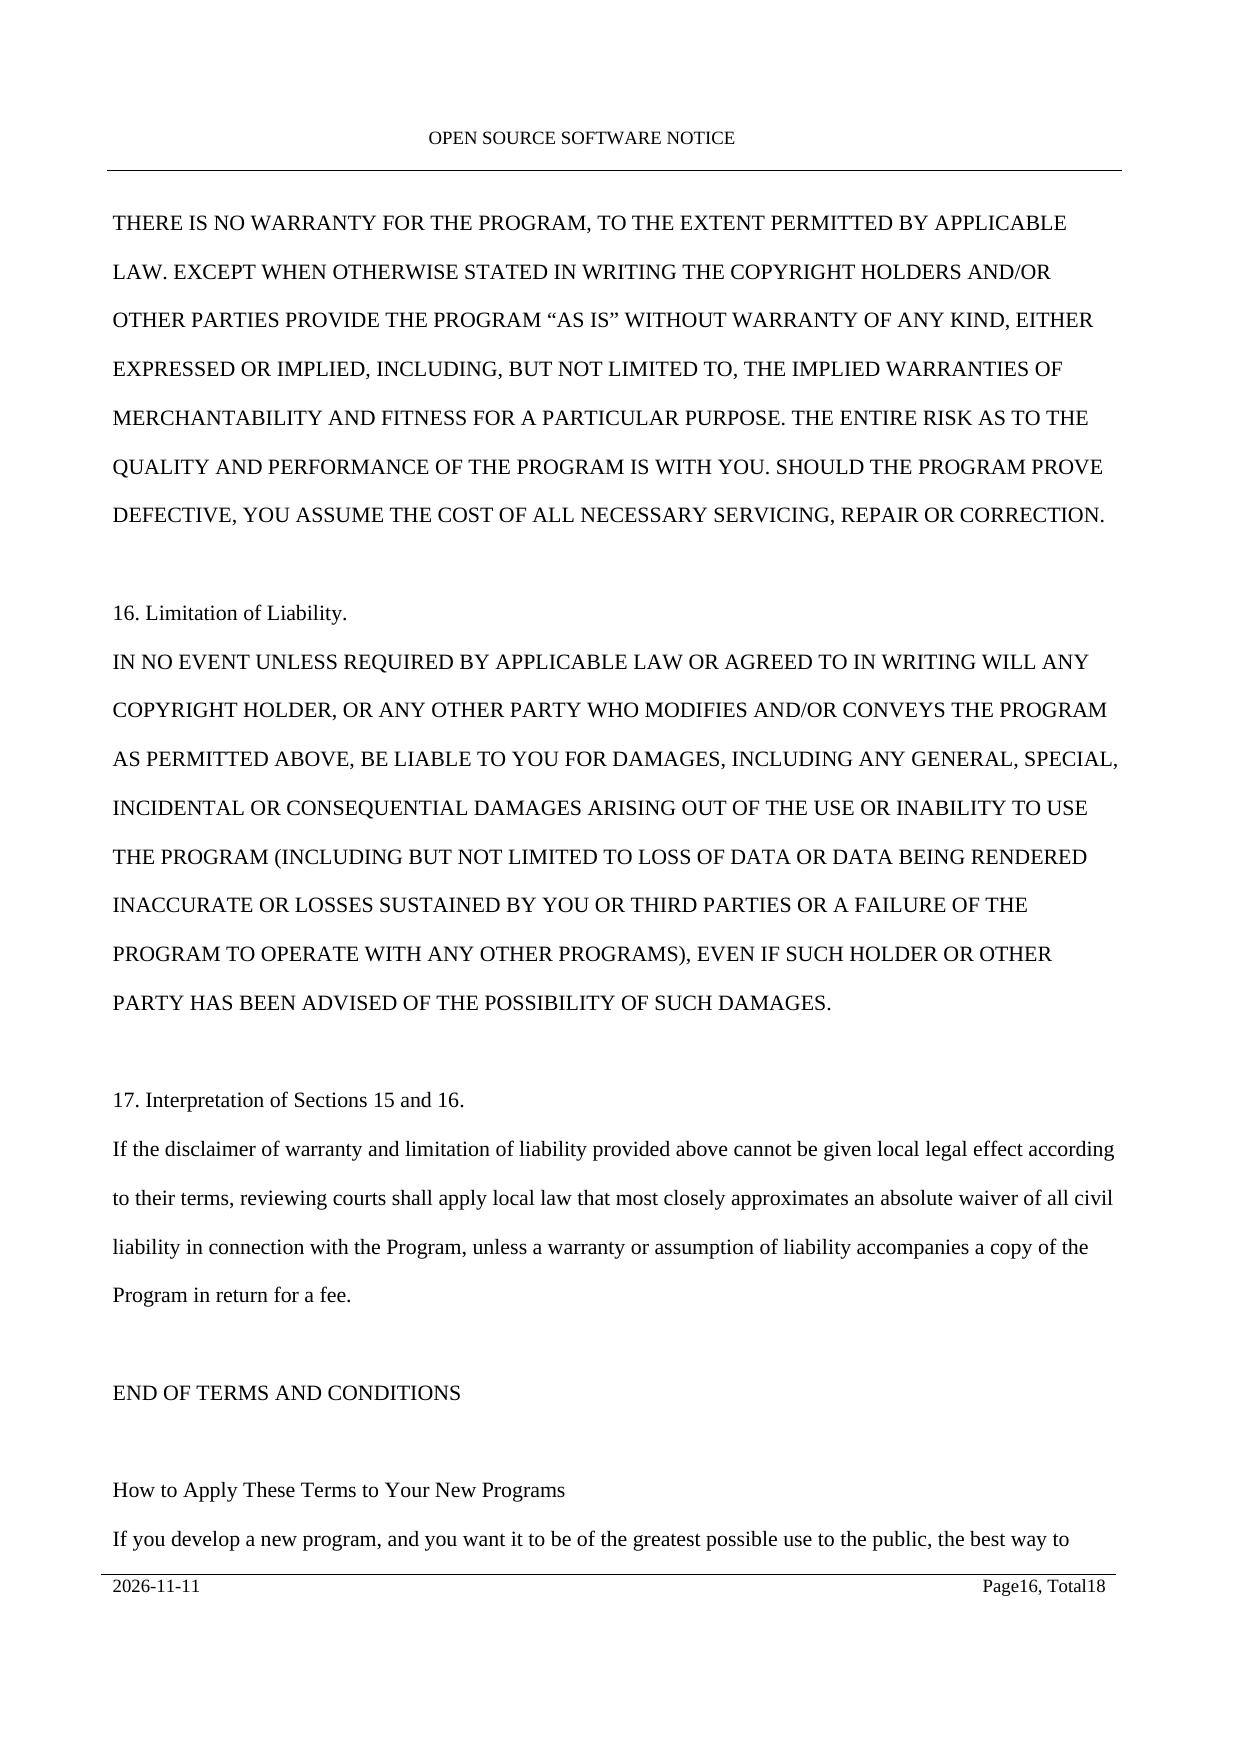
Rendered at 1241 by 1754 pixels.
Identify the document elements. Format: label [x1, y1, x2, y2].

text [112, 206, 1128, 1555]
